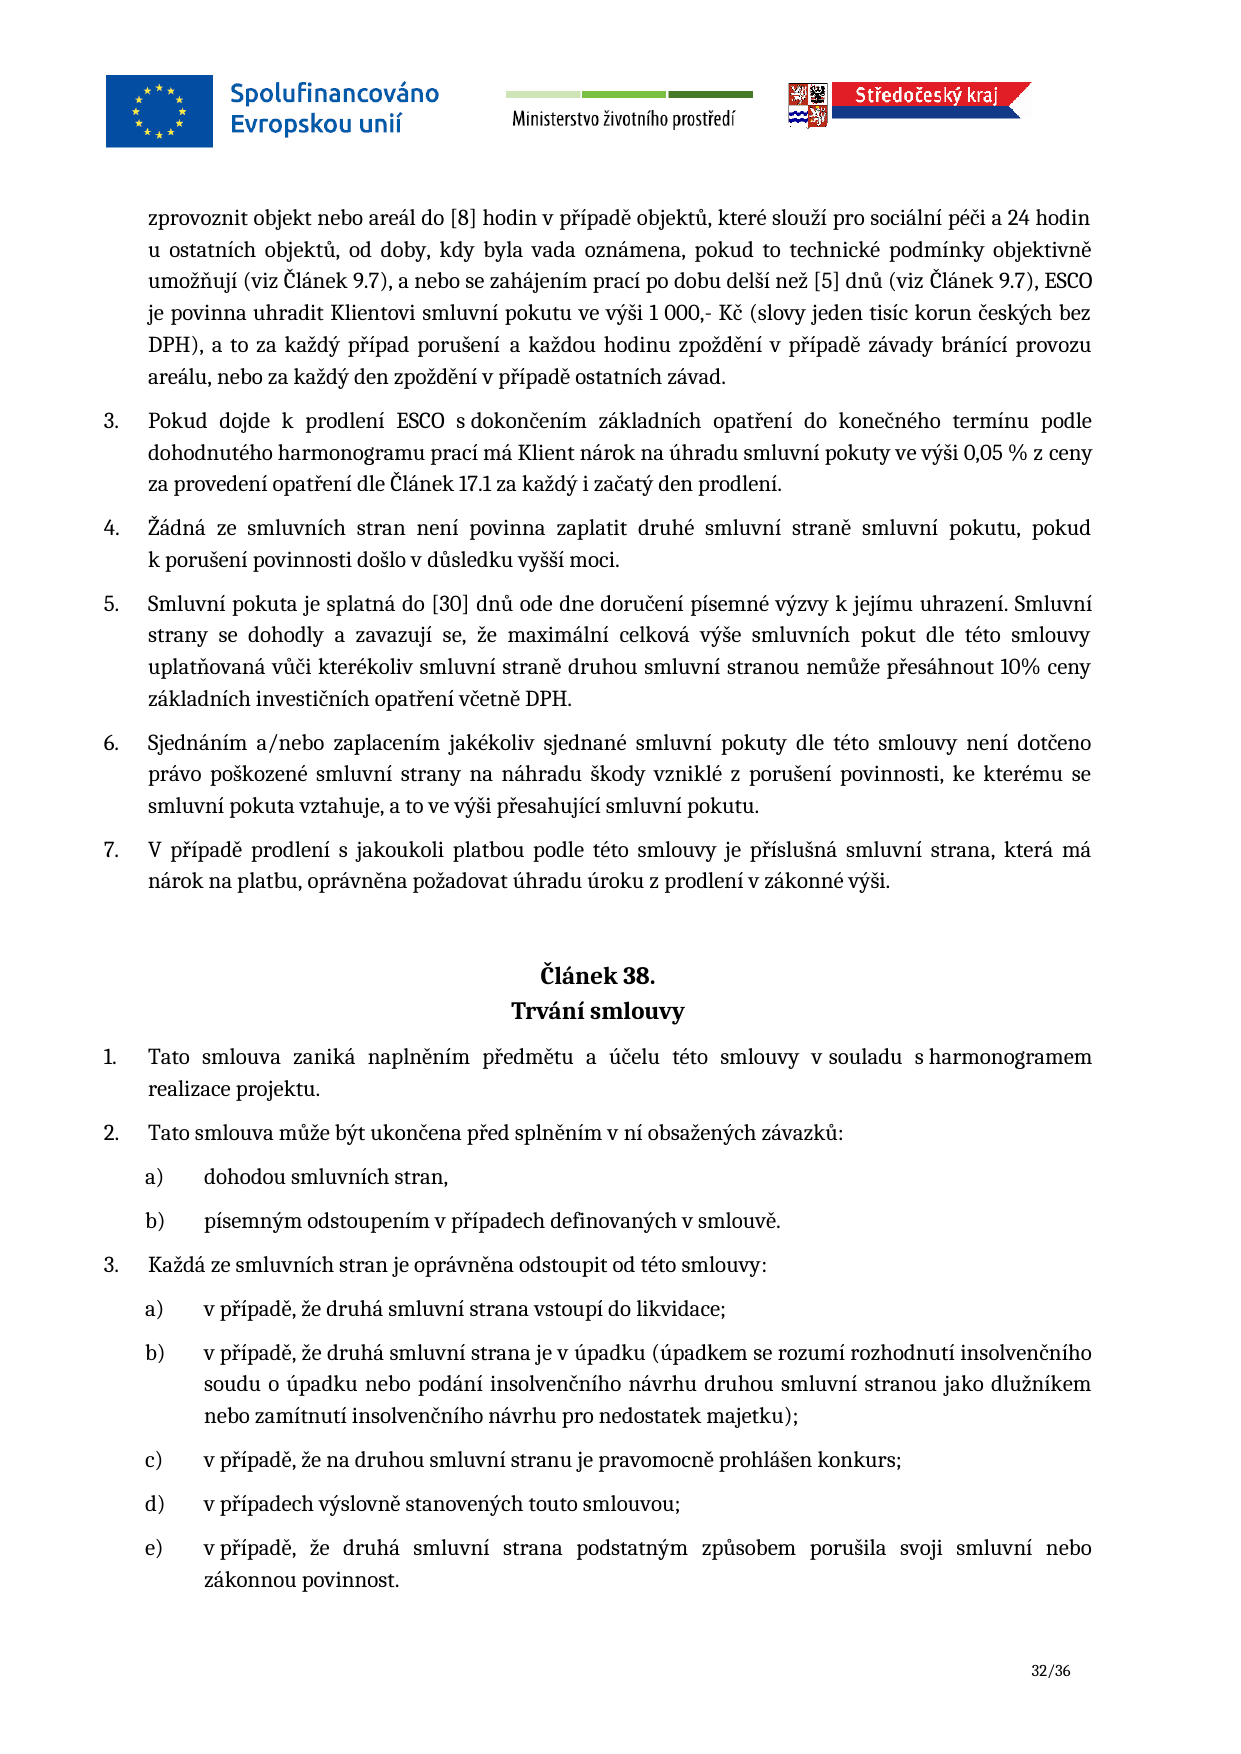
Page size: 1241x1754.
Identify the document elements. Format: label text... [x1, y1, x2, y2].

subtitle v případě, že druhá smluvní strana vstoupí do likvidace; [145, 1296, 1092, 1322]
subtitle Pokud dojde k prodlení ESCO s dokončením základních opatření do konečného termínu podle dohodnutého harmonogramu prací má Klient nárok na úhradu smluvní pokuty ve výši 0,05 % z ceny za provedení opatření dle Článek 17.1 za každý i začatý den prodlení. [103, 408, 1092, 497]
subtitle Tato smlouva zaniká naplněním předmětu a účelu této smlouvy v souladu s harmonogramem realizace projektu. [103, 1044, 1092, 1102]
picture [103, 73, 1048, 148]
subtitle Každá ze smluvních stran je oprávněna odstoupit od této smlouvy: [103, 1252, 1092, 1278]
subtitle Smluvní pokuta je splatná do [30] dnů ode dne doručení písemné výzvy k jejímu uhrazení. Smluvní strany se dohodly a zavazují se, že maximální celková výše smluvních pokut dle této smlouvy uplatňovaná vůči kterékoliv smluvní straně druhou smluvní stranou nemůže přesáhnout 10% ceny základních investičních opatření včetně DPH. [103, 591, 1092, 712]
subtitle v případě, že druhá smluvní strana je v úpadku (úpadkem se rozumí rozhodnutí insolvenčního soudu o úpadku nebo podání insolvenčního návrhu druhou smluvní stranou jako dlužníkem nebo zamítnutí insolvenčního návrhu pro nedostatek majetku); [145, 1340, 1092, 1429]
subtitle Tato smlouva může být ukončena před splněním v ní obsažených závazků: [103, 1119, 1092, 1146]
subtitle dohodou smluvních stran, [145, 1163, 1092, 1190]
subtitle Trvání smlouvy [103, 962, 1092, 1026]
subtitle Žádná ze smluvních stran není povinna zaplatit druhé smluvní straně smluvní pokutu, pokud k porušení povinnosti došlo v důsledku vyšší moci. [103, 515, 1092, 573]
subtitle písemným odstoupením v případech definovaných v smlouvě. [145, 1207, 1092, 1234]
subtitle V případě prodlení s jakoukoli platbou podle této smlouvy je příslušná smluvní strana, která má nárok na platbu, oprávněna požadovat úhradu úroku z prodlení v zákonné výši. [103, 837, 1092, 894]
subtitle Sjednáním a/nebo zaplacením jakékoliv sjednané smluvní pokuty dle této smlouvy není dotčeno právo poškozené smluvní strany na náhradu škody vzniklé z porušení povinnosti, ke kterému se smluvní pokuta vztahuje, a to ve výši přesahující smluvní pokutu. [103, 729, 1092, 819]
subtitle v případech výslovně stanovených touto smlouvou; [145, 1491, 1092, 1517]
subtitle v případě, že druhá smluvní strana podstatným způsobem porušila svoji smluvní nebo zákonnou povinnost. [145, 1535, 1092, 1593]
subtitle v případě, že na druhou smluvní stranu je pravomocně prohlášen konkurs; [145, 1447, 1092, 1473]
